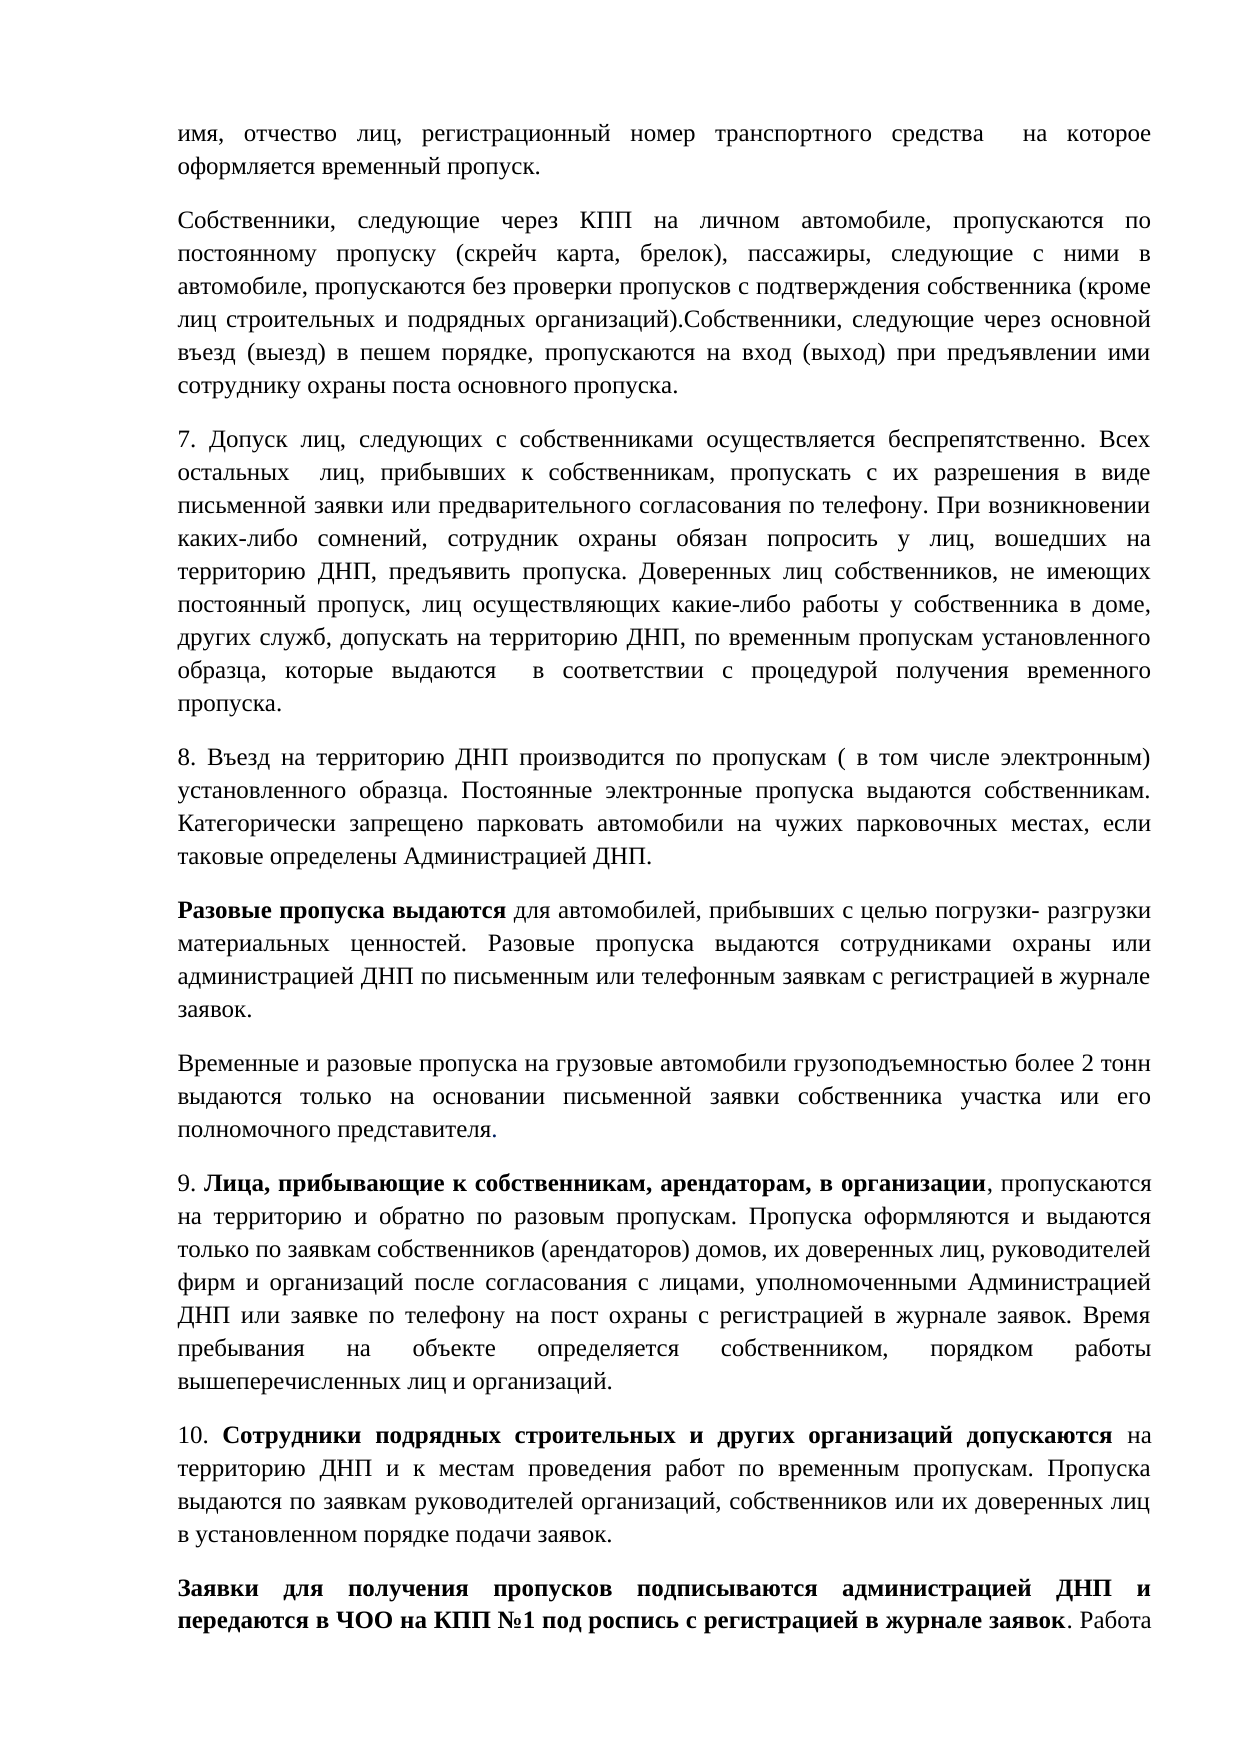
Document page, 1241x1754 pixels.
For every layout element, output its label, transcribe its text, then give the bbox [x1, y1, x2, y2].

text 10. Сотрудники подрядных строительных и других организаций допускаются на территорию ДНП и к местам проведения работ по временным пропускам. Пропуска выдаются по заявкам руководителей организаций, собственников или их доверенных лиц в установленном порядке подачи заявок. [177, 1420, 1152, 1547]
text Разовые пропуска выдаются для автомобилей, прибывших с целью погрузки- разгрузки материальных ценностей. Разовые пропуска выдаются сотрудниками охраны или администрацией ДНП по письменным или телефонным заявкам с регистрацией в журнале заявок. [177, 895, 1152, 1023]
text 8. Въезд на территорию ДНП производится по пропускам ( в том числе электронным) установленного образца. Постоянные электронные пропуска выдаются собственникам. Категорически запрещено парковать автомобили на чужих парковочных местах, если таковые определены Администрацией ДНП. [177, 742, 1152, 870]
text Собственники, следующие через КПП на личном автомобиле, пропускаются по постоянному пропуску (скрейч карта, брелок), пассажиры, следующие с ними в автомобиле, пропускаются без проверки пропусков с подтверждения собственника (кроме лиц строительных и подрядных организаций).Собственники, следующие через основной въезд (выезд) в пешем порядке, пропускаются на вход (выход) при предъявлении ими сотруднику охраны поста основного пропуска. [177, 205, 1152, 399]
text 9. Лица, прибывающие к собственникам, арендаторам, в организации, пропускаются на территорию и обратно по разовым пропускам. Пропуска оформляются и выдаются только по заявкам собственников (арендаторов) домов, их доверенных лиц, руководителей фирм и организаций после согласования с лицами, уполномоченными Администрацией ДНП или заявке по телефону на пост охраны с регистрацией в журнале заявок. Время пребывания на объекте определяется собственником, порядком работы вышеперечисленных лиц и организаций. [177, 1168, 1152, 1394]
text Временные и разовые пропуска на грузовые автомобили грузоподъемностью более 2 тонн выдаются только на основании письменной заявки собственника участка или его полномочного представителя. [177, 1048, 1152, 1143]
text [177, 118, 1152, 180]
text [177, 1573, 1152, 1634]
text 7. Допуск лиц, следующих с собственниками осуществляется беспрепятственно. Всех остальных лиц, прибывших к собственникам, пропускать с их разрешения в виде письменной заявки или предварительного согласования по телефону. При возникновении каких-либо сомнений, сотрудник охраны обязан попросить у лиц, вошедших на территорию ДНП, предъявить пропуска. Доверенных лиц собственников, не имеющих постоянный пропуск, лиц осуществляющих какие-либо работы у собственника в доме, других служб, допускать на территорию ДНП, по временным пропускам установленного образца, которые выдаются в соответствии с процедурой получения временного пропуска. [177, 424, 1152, 717]
